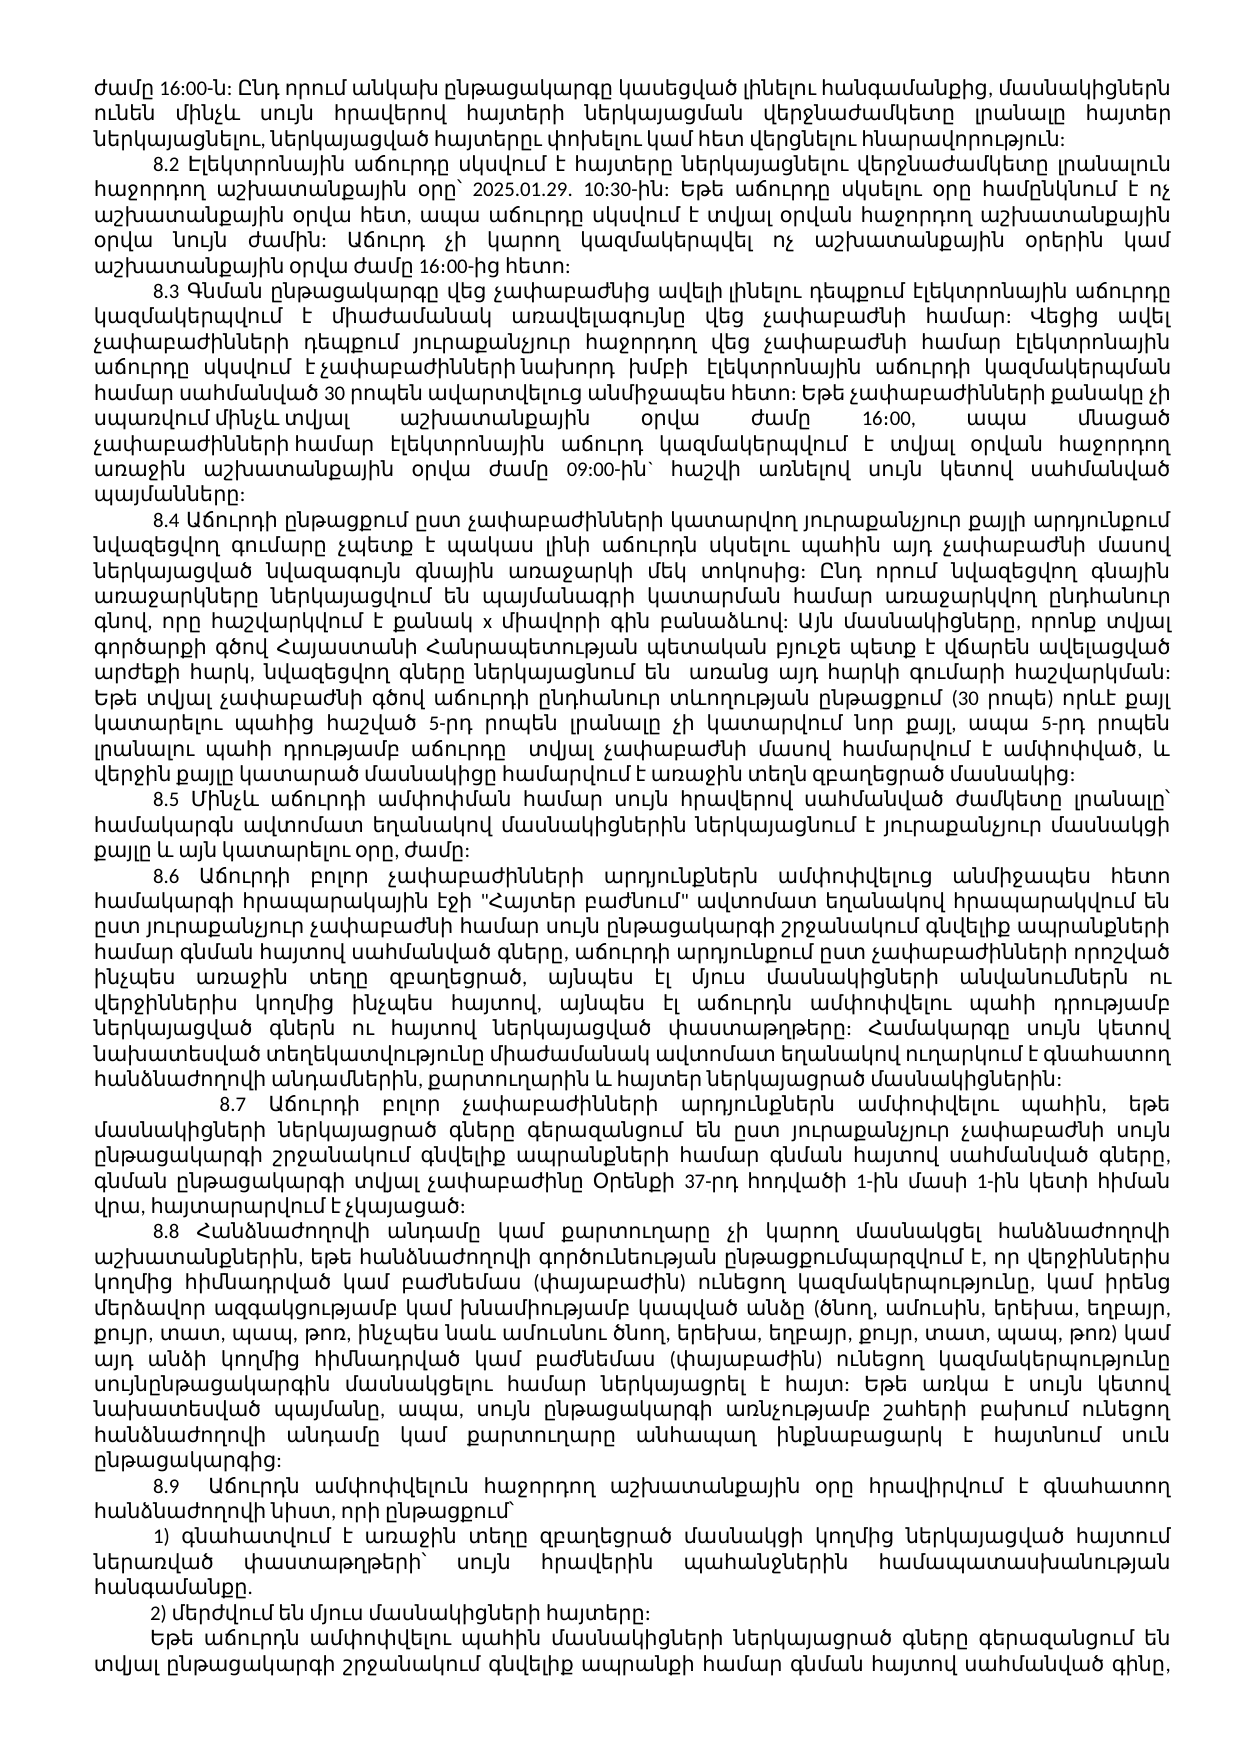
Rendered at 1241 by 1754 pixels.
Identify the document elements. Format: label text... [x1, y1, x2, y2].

text 8.3 Գնման ընթացակարգը վեց չափաբաժնից ավելի լինելու դեպքում էլեկտրոնային աճուրդը կազմակերպվում է միաժամանակ առավելագույնը վեց չափաբաժնի համար: Վեցից ավել չափաբաժինների դեպքում յուրաքանչյուր հաջորդող վեց չափաբաժնի համար էլեկտրոնային աճուրդը սկսվում է չափաբաժինների նախորդ խմբի էլեկտրոնային աճուրդի կազմակերպման համար սահմանված 30 րոպեն ավարտվելուց անմիջապես հետո: Եթե չափաբաժինների քանակը չի սպառվում մինչև տվյալ աշխատանքային օրվա ժամը 16։00, ապա մնացած չափաբաժինների համար էլեկտրոնային աճուրդ կազմակերպվում է տվյալ օրվան հաջորդող առաջին աշխատանքային օրվա ժամը 09:00-ին` հաշվի առնելով սույն կետով սահմանված պայմանները: [94, 278, 1171, 507]
text 1) գնահատվում է առաջին տեղը զբաղեցրած մասնակցի կողմից ներկայացված հայտում ներառված փաստաթղթերի՝ սույն հրավերին պահանջներին համապատասխանության հանգամանքը. [94, 1524, 1171, 1600]
text 8.4 Աճուրդի ընթացքում ըստ չափաբաժինների կատարվող յուրաքանչյուր քայլի արդյունքում նվազեցվող գումարը չպետք է պակաս լինի աճուրդն սկսելու պահին այդ չափաբաժնի մասով ներկայացված նվազագույն գնային առաջարկի մեկ տոկոսից: Ընդ որում նվազեցվող գնային առաջարկները ներկայացվում են պայմանագրի կատարման համար առաջարկվող ընդհանուր գնով, որը հաշվարկվում է քանակ x միավորի գին բանաձևով: Այն մասնակիցները, որոնք տվյալ գործարքի գծով Հայաստանի Հանրապետության պետական բյուջե պետք է վճարեն ավելացված արժեքի հարկ, նվազեցվող գները ներկայացնում են առանց այդ հարկի գումարի հաշվարկման: Եթե տվյալ չափաբաժնի գծով աճուրդի ընդհանուր տևողության ընթացքում (30 րոպե) որևէ քայլ կատարելու պահից հաշված 5-րդ րոպեն լրանալը չի կատարվում նոր քայլ, ապա 5-րդ րոպեն լրանալու պահի դրությամբ աճուրդը տվյալ չափաբաժնի մասով համարվում է ամփոփված, և վերջին քայլը կատարած մասնակիցը համարվում է առաջին տեղն զբաղեցրած մասնակից: [94, 507, 1171, 787]
text 8.9 Աճուրդն ամփոփվելուն հաջորդող աշխատանքային օրը հրավիրվում է գնահատող հանձնաժողովի նիստ, որի ընթացքում՝ [94, 1473, 1171, 1524]
text 8.5 Մինչև աճուրդի ամփոփման համար սույն հրավերով սահմանված ժամկետը լրանալը՝ համակարգն ավտոմատ եղանակով մասնակիցներին ներկայացնում է յուրաքանչյուր մասնակցի քայլը և այն կատարելու օրը, ժամը: [94, 787, 1171, 863]
text 8.2 Էլեկտրոնային աճուրդը սկսվում է հայտերը ներկայացնելու վերջնաժամկետը լրանալուն հաջորդող աշխատանքային օրը՝ 2025.01.29. 10:30 -ին: Եթե աճուրդը սկսելու օրը համընկնում է ոչ աշխատանքային օրվա հետ, ապա աճուրդը սկսվում է տվյալ օրվան հաջորդող աշխատանքային օրվա նույն ժամին: Աճուրդ չի կարող կազմակերպվել ոչ աշխատանքային օրերին կամ աշխատանքային օրվա ժամը 16։00-ից հետո: [94, 151, 1171, 278]
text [94, 1625, 1171, 1676]
text 8.7 Աճուրդի բոլոր չափաբաժինների արդյունքներն ամփոփվելու պահին, եթե մասնակիցների ներկայացրած գները գերազանցում են ըստ յուրաքանչյուր չափաբաժնի սույն ընթացակարգի շրջանակում գնվելիք ապրանքների համար գնման հայտով սահմանված գները, գնման ընթացակարգի տվյալ չափաբաժինը Օրենքի 37-րդ հոդվածի 1-ին մասի 1-ին կետի հիման վրա, հայտարարվում է չկայացած: [94, 1092, 1171, 1219]
text 2) մերժվում են մյուս մասնակիցների հայտերը: [94, 1600, 1171, 1625]
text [94, 75, 1171, 151]
text 8.8 Հանձնաժողովի անդամը կամ քարտուղարը չի կարող մասնակցել հանձնաժողովի աշխատանքներին, եթե հանձնաժողովի գործունեության ընթացքումպարզվում է, որ վերջիններիս կողմից հիմնադրված կամ բաժնեմաս (փայաբաժին) ունեցող կազմակերպությունը, կամ իրենց մերձավոր ազգակցությամբ կամ խնամիությամբ կապված անձը (ծնող, ամուսին, երեխա, եղբայր, քույր, տատ, պապ, թոռ, ինչպես նաև ամուսնու ծնող, երեխա, եղբայր, քույր, տատ, պապ, թոռ) կամ այդ անձի կողմից հիմնադրված կամ բաժնեմաս (փայաբաժին) ունեցող կազմակերպությունը սույնընթացակարգին մասնակցելու համար ներկայացրել է հայտ: Եթե առկա է սույն կետով նախատեսված պայմանը, ապա, սույն ընթացակարգի առնչությամբ շահերի բախում ունեցող հանձնաժողովի անդամը կամ քարտուղարը անհապաղ ինքնաբացարկ է հայտնում սուն ընթացակարգից: [94, 1219, 1171, 1473]
text 8.6 Աճուրդի բոլոր չափաբաժինների արդյունքներն ամփոփվելուց անմիջապես հետո համակարգի հրապարակային էջի "Հայտեր բաժնում" ավտոմատ եղանակով հրապարակվում են ըստ յուրաքանչյուր չափաբաժնի համար սույն ընթացակարգի շրջանակում գնվելիք ապրանքների համար գնման հայտով սահմանված գները, աճուրդի արդյունքում ըստ չափաբաժինների որոշված ինչպես առաջին տեղը զբաղեցրած, այնպես էլ մյուս մասնակիցների անվանումներն ու վերջիններիս կողմից ինչպես հայտով, այնպես էլ աճուրդն ամփոփվելու պահի դրությամբ ներկայացված գներն ու հայտով ներկայացված փաստաթղթերը: Համակարգը սույն կետով նախատեսված տեղեկատվությունը միաժամանակ ավտոմատ եղանակով ուղարկում է գնահատող հանձնաժողովի անդամներին, քարտուղարին և հայտեր ներկայացրած մասնակիցներին: [94, 863, 1171, 1092]
